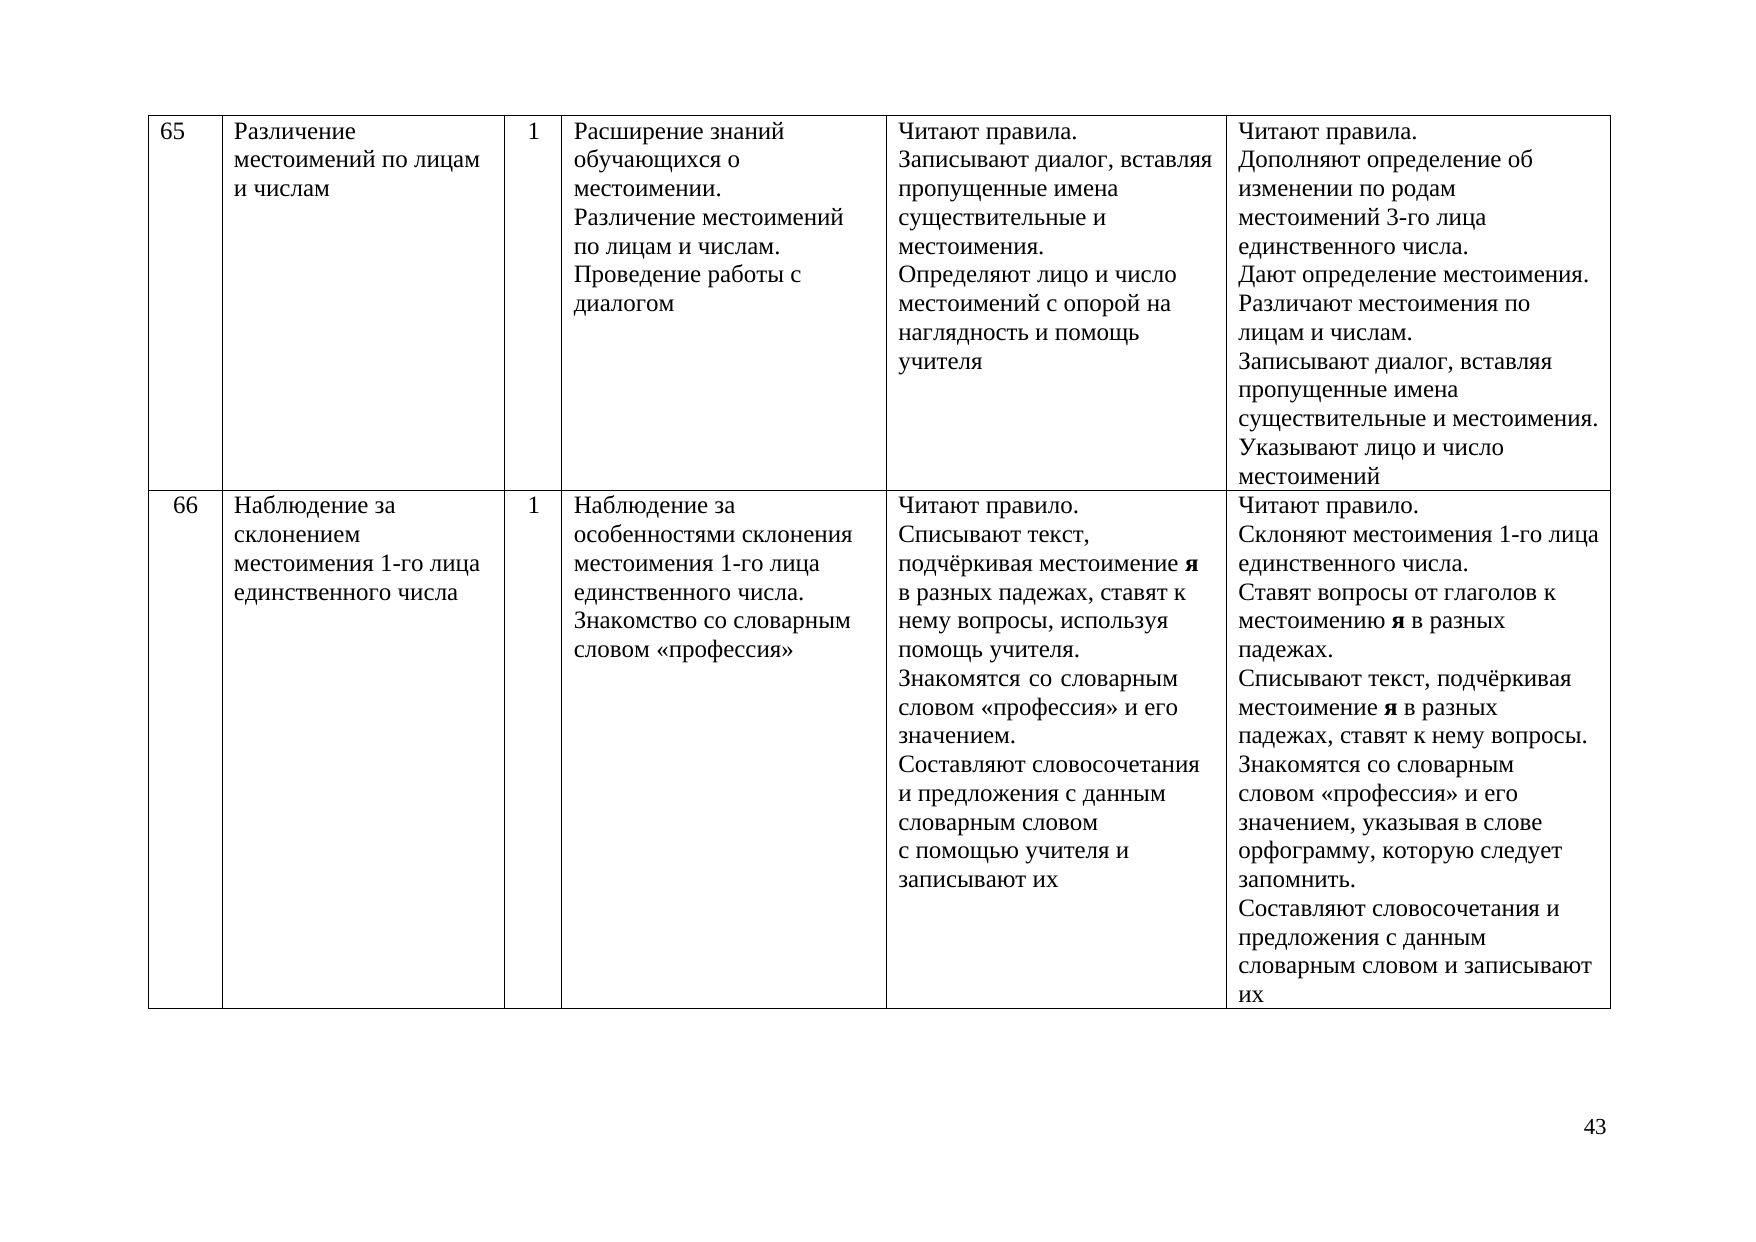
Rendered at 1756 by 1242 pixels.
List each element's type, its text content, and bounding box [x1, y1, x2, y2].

table_cell 1 [505, 491, 561, 1008]
table_cell Наблюдение за особенностями склонения местоимения 1-го лица единственного числа. Знакомство со словарным словом «профессия» [562, 491, 886, 1008]
table_cell Наблюдение за склонением местоимения 1-го лица единственного числа [223, 491, 504, 1008]
table_header Различение местоимений по лицам и числам [223, 116, 504, 489]
table_header Читают правила. Дополняют определение об изменении по родам местоимений 3-го лица единственного числа. Дают определение местоимения. Различают местоимения по лицам и числам. Записывают диалог, вставляя пропущенные имена существительные и местоимения. Указывают лицо и число местоимений [1227, 116, 1610, 489]
table_cell Читают правило. Склоняют местоимения 1-го лица единственного числа. Ставят вопросы от глаголов к местоимению я в разных падежах. Списывают текст, подчёркивая местоимение я в разных падежах, ставят к нему вопросы. Знакомятся со словарным словом «профессия» и его значением, указывая в слове орфограмму, которую следует запомнить. Составляют словосочетания и предложения с данным словарным словом и записывают их [1227, 491, 1610, 1008]
table_header 1 [505, 116, 561, 489]
table_header Расширение знаний обучающихся о местоимении. Различение местоимений по лицам и числам. Проведение работы с диалогом [562, 116, 886, 489]
table_header Читают правила. Записывают диалог, вставляя пропущенные имена существительные и местоимения. Определяют лицо и число местоимений с опорой на наглядность и помощь учителя [887, 116, 1226, 489]
table_cell Читают правило. Списывают текст, подчёркивая местоимение я в разных падежах, ставят к нему вопросы, используя помощь учителя. Знакомятся со словарным словом «профессия» и его значением. Составляют словосочетания и предложения с данным словарным словом с помощью учителя и записывают их [887, 491, 1226, 1008]
table_cell 66 [149, 491, 222, 1008]
table_header 65 [149, 116, 222, 489]
